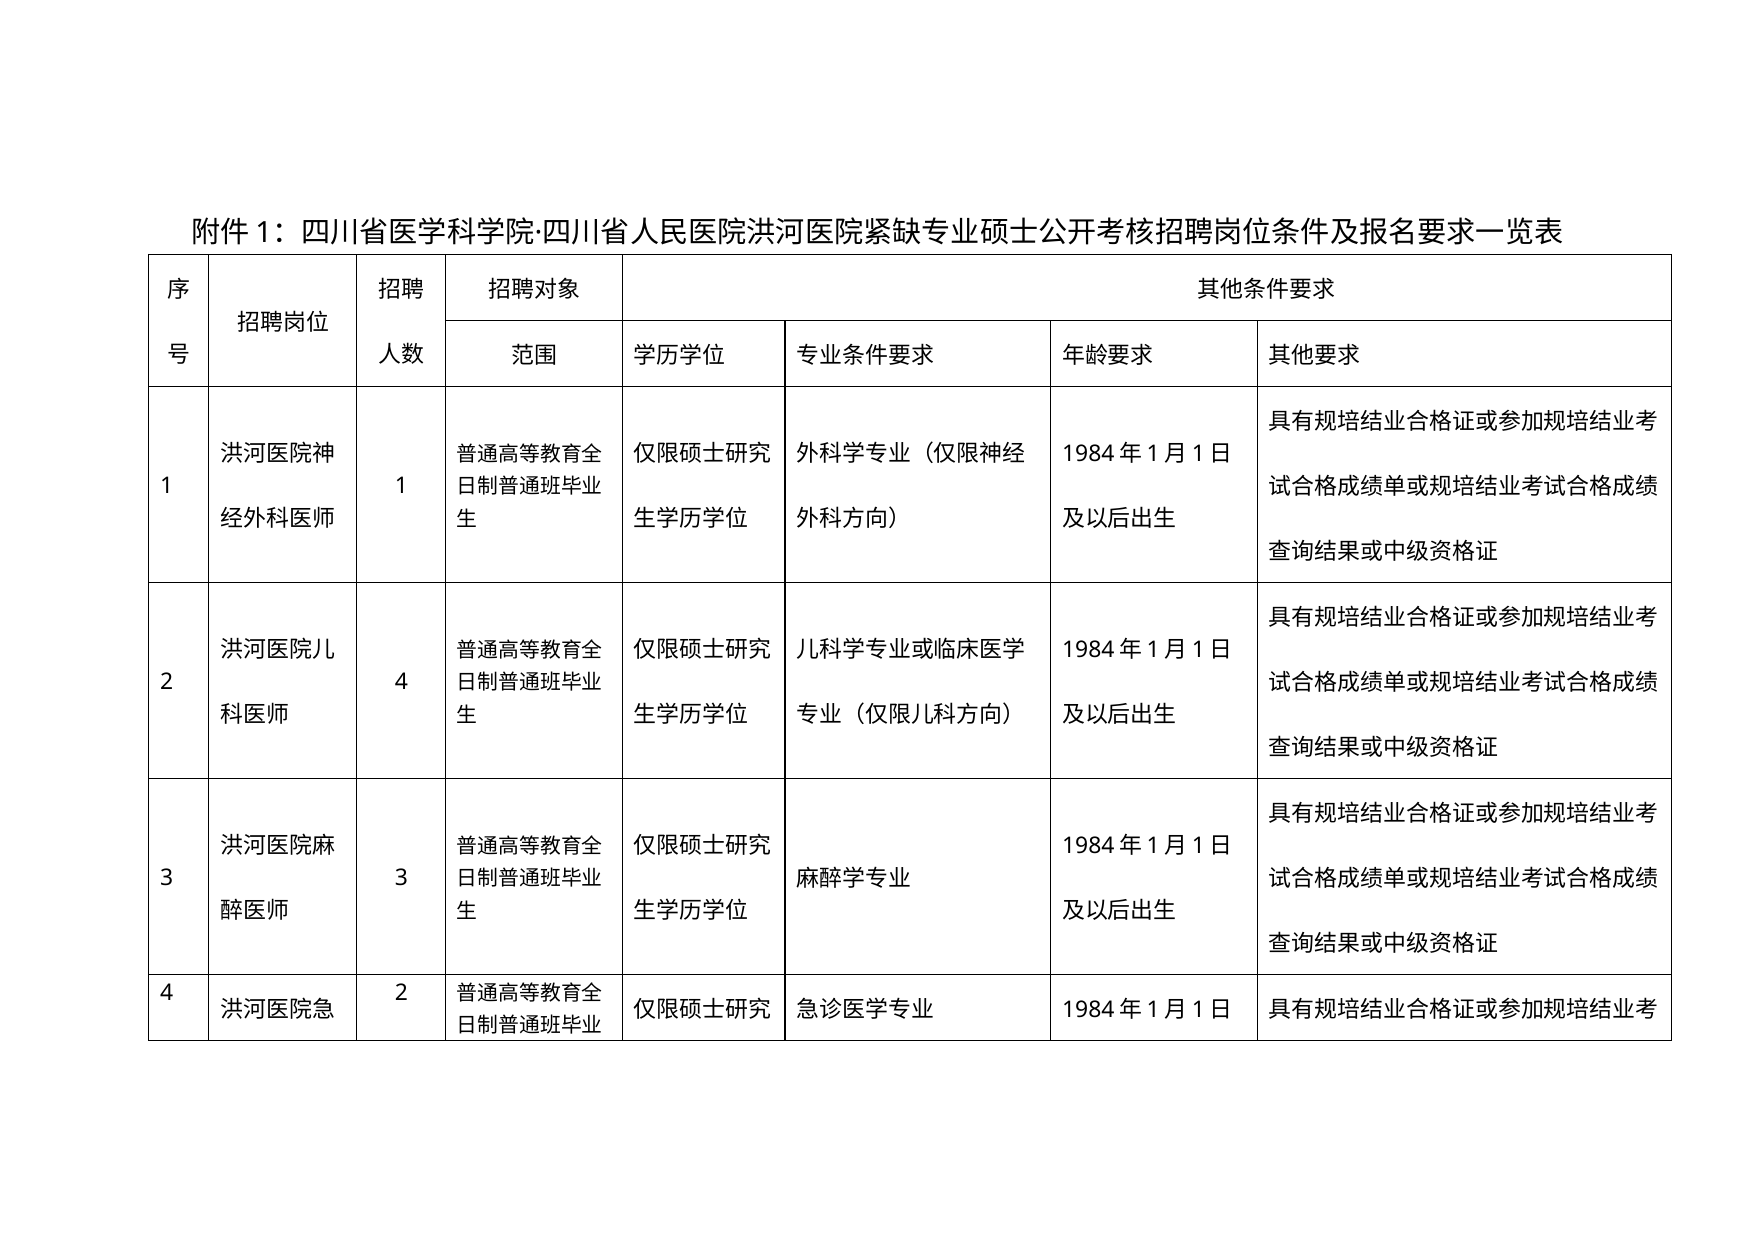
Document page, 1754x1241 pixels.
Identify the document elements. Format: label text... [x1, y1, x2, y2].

table_header 其他条件要求 [862, 255, 1671, 320]
table_cell 1 [149, 387, 208, 582]
table_header 招聘人数 [357, 255, 445, 386]
table_cell 洪河医院神经外科医师 [209, 387, 356, 582]
table_header 招聘对象 [446, 255, 622, 320]
table_cell 专业条件要求 [786, 321, 1050, 386]
table_cell 其他要求 [1258, 321, 1671, 386]
table_header [623, 255, 862, 320]
table_cell 仅限硕士研究生学历学位 [623, 975, 784, 1040]
table_cell 急诊医学专业 [786, 975, 1050, 1040]
table_cell 普通高等教育全日制普通班毕业生 [446, 975, 622, 1040]
table_header 序号 [149, 255, 208, 386]
table_cell 1 [357, 387, 445, 582]
table_cell 普通高等教育全日制普通班毕业生 [446, 583, 622, 778]
table_cell 洪河医院急诊医师 [209, 975, 356, 1040]
table_cell 具有规培结业合格证或参加规培结业考试合格成绩单或规培结业考试合格成绩查询结果或中级资格证 [1258, 583, 1671, 778]
table_cell 1984年1月1日及以后出生 [1051, 779, 1257, 974]
table_header 招聘岗位 [209, 255, 356, 386]
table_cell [1258, 975, 1671, 1040]
table_cell 范围 [446, 321, 622, 386]
table_cell 儿科学专业或临床医学专业（仅限儿科方向） [786, 583, 1050, 778]
table_cell 外科学专业（仅限神经外科方向） [786, 387, 1050, 582]
table_cell 学历学位 [623, 321, 784, 386]
table_cell 3 [149, 779, 208, 974]
table_cell 普通高等教育全日制普通班毕业生 [446, 779, 622, 974]
table_cell 仅限硕士研究生学历学位 [623, 387, 784, 582]
table_cell 1984年1月1日及以后出生 [1051, 583, 1257, 778]
table_cell 3 [357, 779, 445, 974]
table_cell 洪河医院儿科医师 [209, 583, 356, 778]
table_cell 仅限硕士研究生学历学位 [623, 583, 784, 778]
table_cell 1984年1月1日及以后出生 [1051, 975, 1257, 1040]
table_cell 2 [357, 975, 445, 1040]
table_cell 普通高等教育全日制普通班毕业生 [446, 387, 622, 582]
text 附件1：四川省医学科学院·四川省人民医院洪河医院紧缺专业硕士公开考核招聘岗位条件及报名要求一览表 [150, 198, 1604, 254]
table_cell 4 [149, 975, 208, 1040]
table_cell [1258, 779, 1671, 974]
table_cell 具有规培结业合格证或参加规培结业考试合格成绩单或规培结业考试合格成绩查询结果或中级资格证 [1258, 387, 1671, 582]
table_cell 2 [149, 583, 208, 778]
table_cell 麻醉学专业 [786, 779, 1050, 974]
table_cell 4 [357, 583, 445, 778]
table_cell 1984年1月1日及以后出生 [1051, 387, 1257, 582]
table_cell 仅限硕士研究生学历学位 [623, 779, 784, 974]
table_cell 洪河医院麻醉医师 [209, 779, 356, 974]
table_cell 年龄要求 [1051, 321, 1257, 386]
